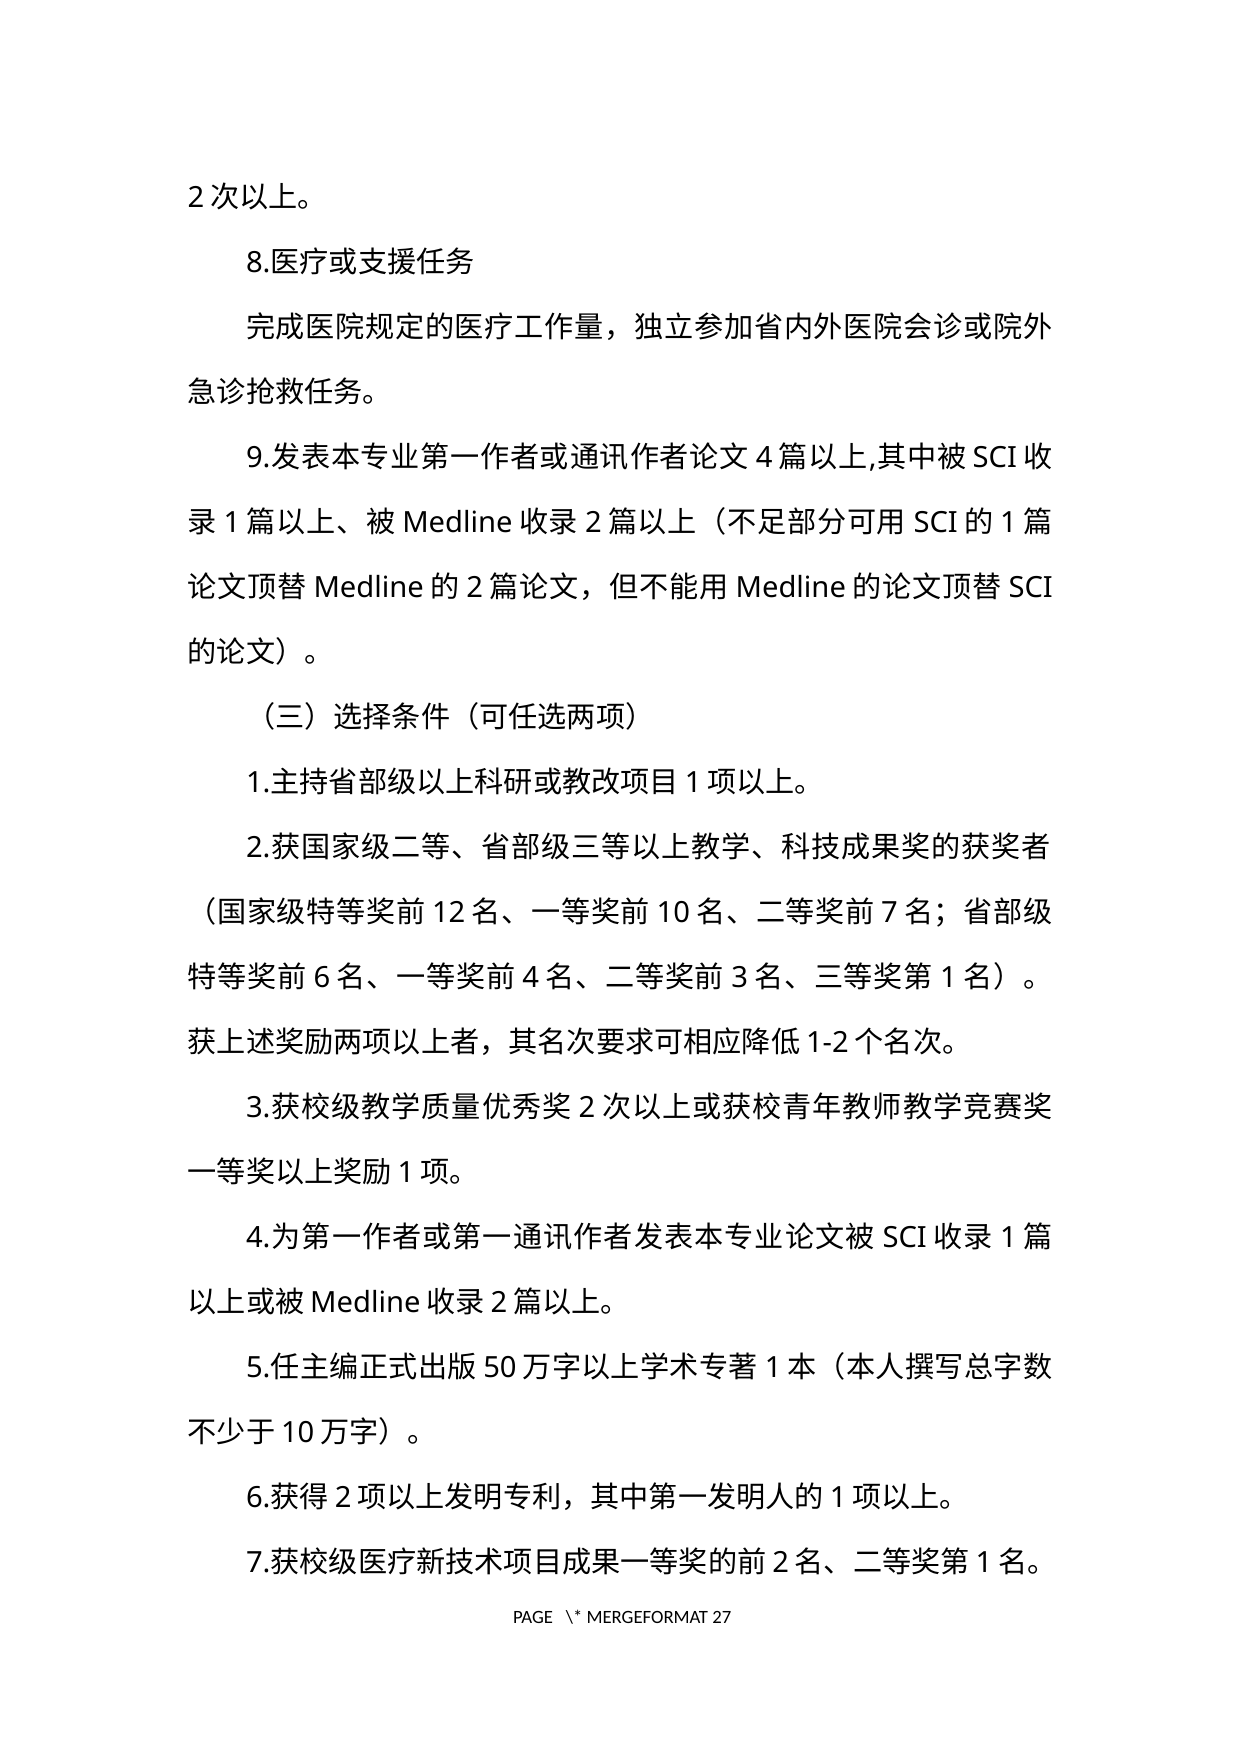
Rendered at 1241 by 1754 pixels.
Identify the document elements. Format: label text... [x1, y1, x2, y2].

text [187, 162, 1053, 227]
text 3.获校级教学质量优秀奖2次以上或获校青年教师教学竞赛奖一等奖以上奖励1项。 [187, 1072, 1053, 1202]
text （三）选择条件（可任选两项） [187, 682, 1053, 747]
text 4.为第一作者或第一通讯作者发表本专业论文被SCI收录1篇以上或被Medline收录2篇以上。 [187, 1202, 1053, 1332]
text 完成医院规定的医疗工作量，独立参加省内外医院会诊或院外急诊抢救任务。 [187, 292, 1053, 422]
text 5.任主编正式出版50万字以上学术专著1本（本人撰写总字数不少于10万字）。 [187, 1332, 1053, 1462]
text 8.医疗或支援任务 [187, 227, 1053, 292]
text 1.主持省部级以上科研或教改项目1项以上。 [187, 747, 1053, 812]
text 9.发表本专业第一作者或通讯作者论文4篇以上,其中被SCI收录1篇以上、被Medline收录2篇以上（不足部分可用SCI的1篇论文顶替Medline的2篇论文，但不能用Medline的论文顶替SCI的论文）。 [187, 422, 1053, 682]
text 2.获国家级二等、省部级三等以上教学、科技成果奖的获奖者（国家级特等奖前12名、一等奖前10名、二等奖前7名；省部级特等奖前6名、一等奖前4名、二等奖前3名、三等奖第1名）。获上述奖励两项以上者，其名次要求可相应降低1-2个名次。 [187, 812, 1053, 1072]
text 7.获校级医疗新技术项目成果一等奖的前2名、二等奖第1名。 [187, 1527, 1053, 1592]
text 6.获得2项以上发明专利，其中第一发明人的1项以上。 [187, 1462, 1053, 1527]
